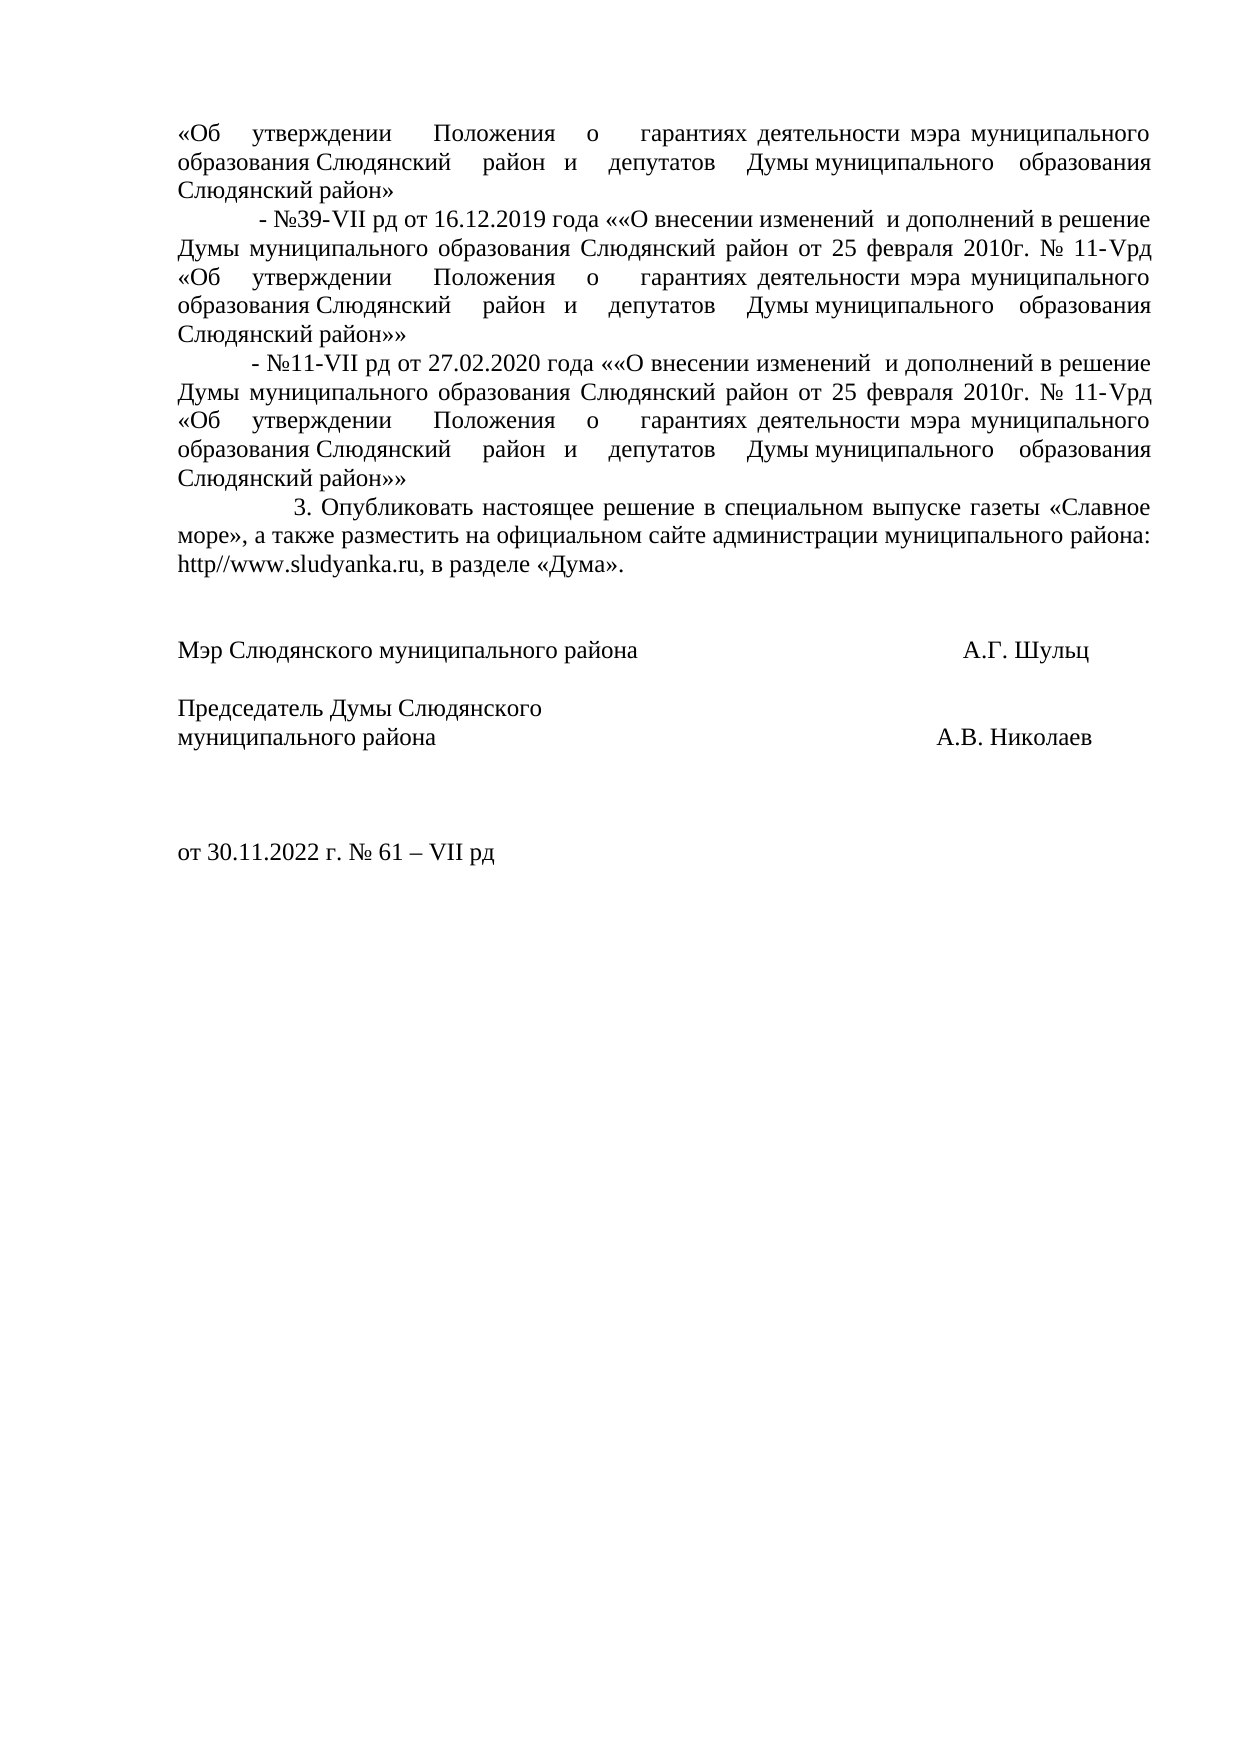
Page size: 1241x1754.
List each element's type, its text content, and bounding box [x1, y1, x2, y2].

text Мэр Слюдянского муниципального района А.Г. Шульц [177, 636, 1152, 664]
text 3. Опубликовать настоящее решение в специальном выпуске газеты «Славное море», а также разместить на официальном сайте администрации муниципального района: http//www.sludyanka.ru, в разделе «Дума». [177, 492, 1152, 578]
text - №39-VII рд от 16.12.2019 года ««О внесении изменений и дополнений в решение Думы муниципального образования Слюдянский район от 25 февраля 2010г. № 11-Vрд «Об утверждении Положения о гарантиях деятельности мэра муниципального образования Слюдянский район и депутатов Думы муниципального образования Слюдянский район»» [177, 204, 1152, 348]
text - №11-VII рд от 27.02.2020 года ««О внесении изменений и дополнений в решение Думы муниципального образования Слюдянский район от 25 февраля 2010г. № 11-Vрд «Об утверждении Положения о гарантиях деятельности мэра муниципального образования Слюдянский район и депутатов Думы муниципального образования Слюдянский район»» [177, 348, 1152, 492]
text муниципального района А.В. Николаев [177, 722, 1152, 751]
text от 30.11.2022 г. № 61 – VII рд [177, 837, 1071, 866]
text Председатель Думы Слюдянского [177, 693, 1152, 722]
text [177, 118, 1152, 204]
